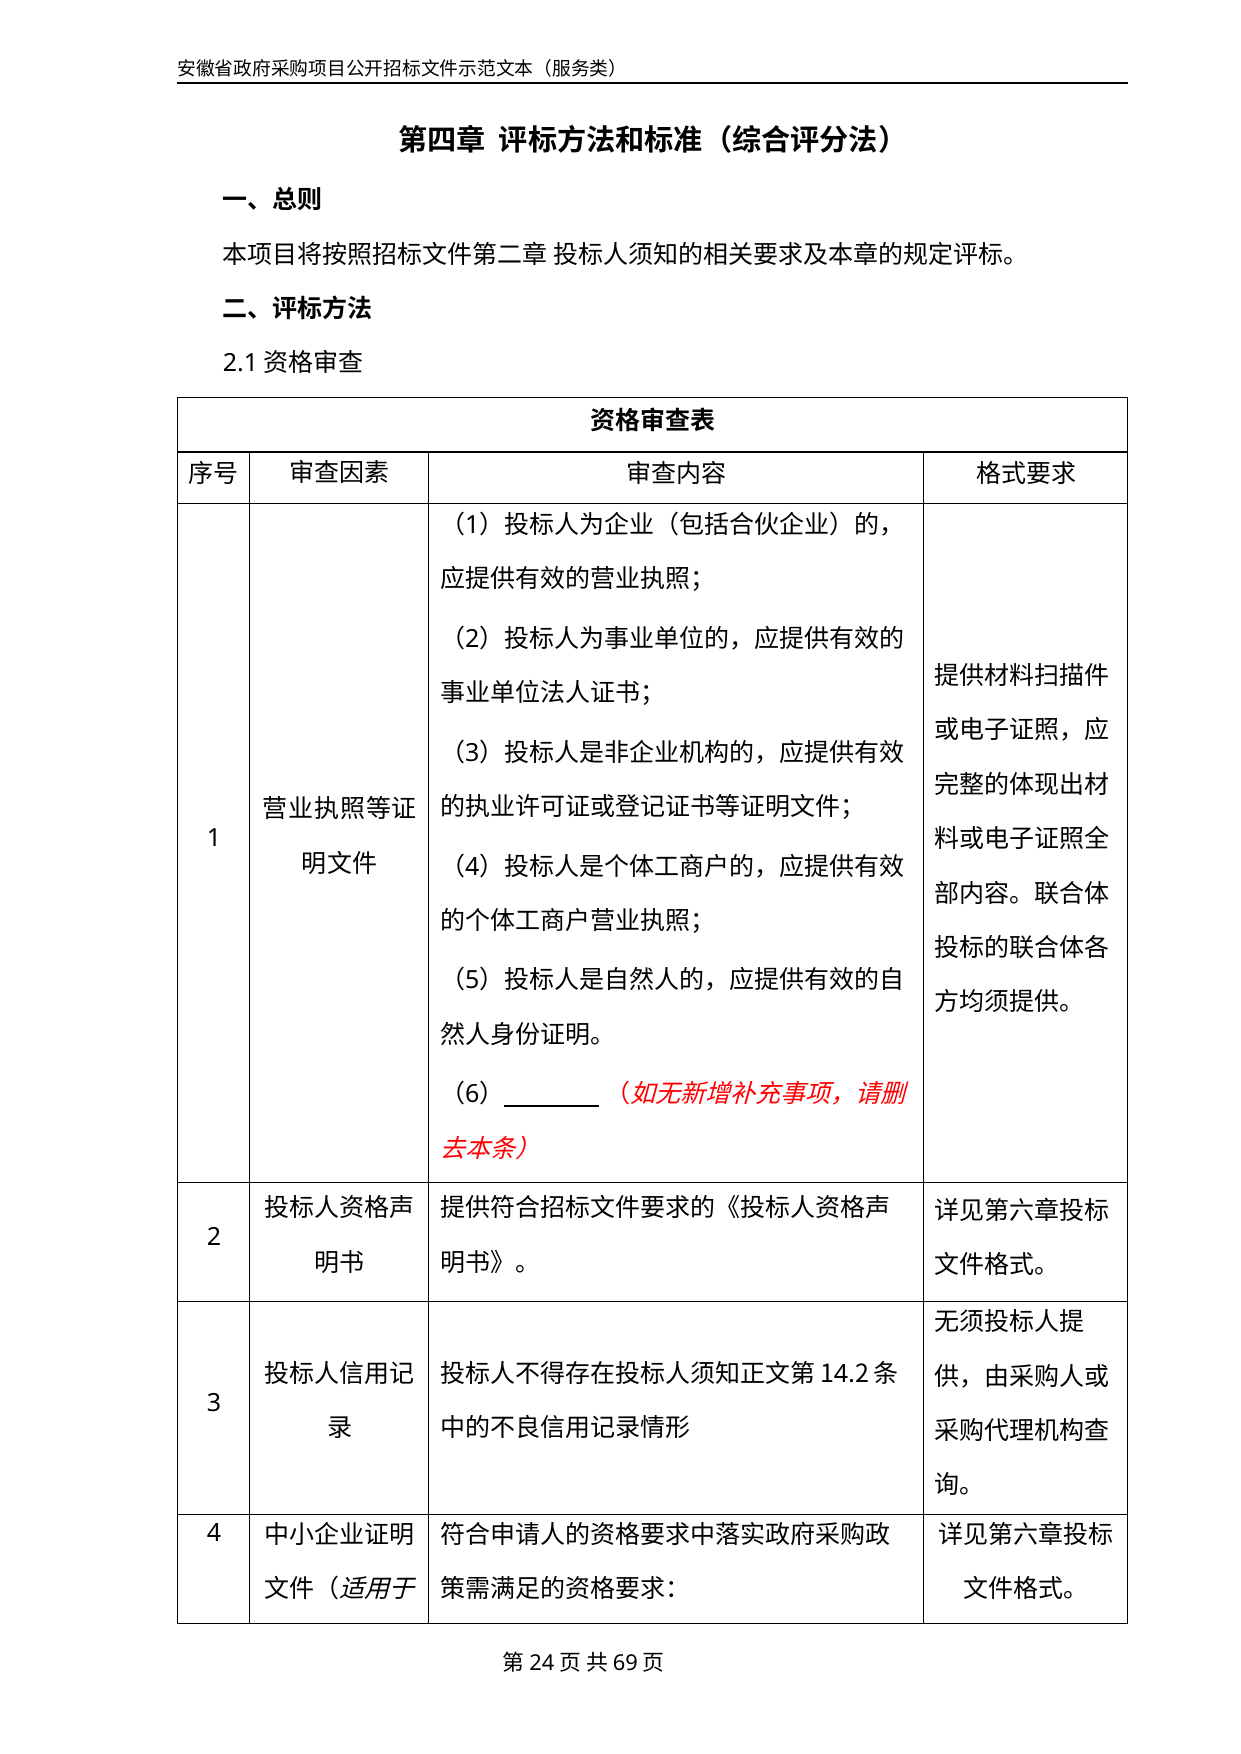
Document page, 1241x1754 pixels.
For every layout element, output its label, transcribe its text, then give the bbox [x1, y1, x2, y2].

table_cell 格式要求 [924, 453, 1127, 503]
text 第四章 评标方法和标准（综合评分法） [177, 116, 1128, 159]
table_cell 2 [178, 1183, 249, 1301]
table_cell 详见第六章投标文件格式。 [924, 1515, 1127, 1623]
table_cell （1）投标人为企业（包括合伙企业）的，应提供有效的营业执照； （2）投标人为事业单位的，应提供有效的事业单位法人证书； （3）投标人是非企业机构的，应提供有效的执业许可证或登记证书等证明文件； （4）投标人是个体工商户的，应提供有效的个体工商户营业执照； （5）投标人是自然人的，应提供有效的自然人身份证明。 （6） （如无新增补充事项，请删去本条） [429, 504, 923, 1182]
table_cell 3 [178, 1302, 249, 1513]
table_cell 审查因素 [250, 453, 428, 503]
table_cell 4 [178, 1515, 249, 1623]
table_cell 提供材料扫描件或电子证照，应完整的体现出材料或电子证照全部内容。联合体投标的联合体各方均须提供。 [924, 504, 1127, 1182]
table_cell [429, 1515, 923, 1623]
text 2.1资格审查 [177, 343, 1128, 379]
text 二、评标方法 [177, 288, 1128, 325]
table_cell 投标人信用记录 [250, 1302, 428, 1513]
table_cell 投标人资格声明书 [250, 1183, 428, 1301]
table_cell 审查内容 [429, 453, 923, 503]
table_cell 1 [178, 504, 249, 1182]
text 一、总则 [177, 180, 1128, 216]
table_cell 营业执照等证明文件 [250, 504, 428, 1182]
table_cell 投标人不得存在投标人须知正文第14.2条中的不良信用记录情形 [429, 1302, 923, 1513]
table_cell 提供符合招标文件要求的《投标人资格声明书》。 [429, 1183, 923, 1301]
text 本项目将按照招标文件第二章 投标人须知的相关要求及本章的规定评标。 [177, 234, 1128, 270]
table_cell 无须投标人提供，由采购人或采购代理机构查询。 [924, 1302, 1127, 1513]
table_header 资格审查表 [178, 398, 1127, 451]
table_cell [250, 1515, 428, 1623]
table_cell 详见第六章投标文件格式。 [924, 1183, 1127, 1301]
table_cell 序号 [178, 453, 249, 503]
